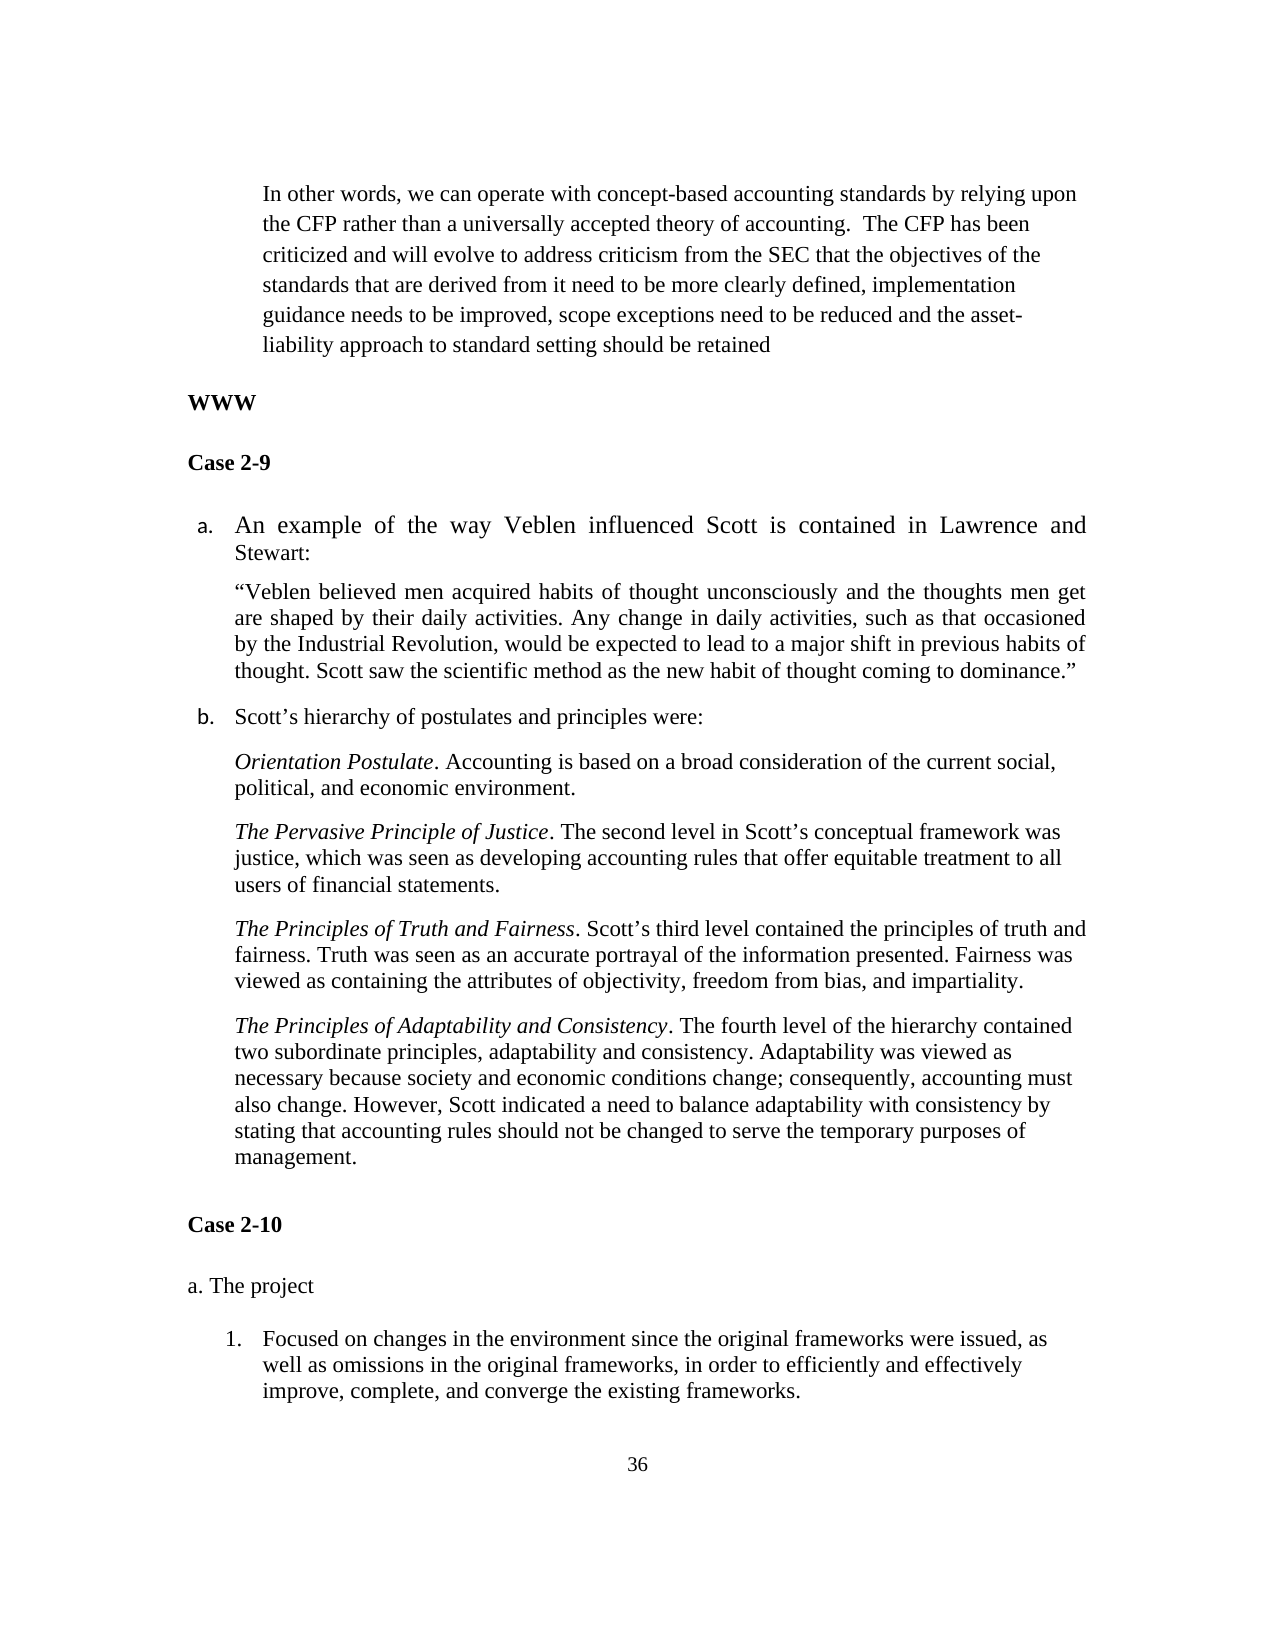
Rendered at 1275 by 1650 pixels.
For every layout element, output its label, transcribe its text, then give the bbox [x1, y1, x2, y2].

text 1. Focused on changes in the environment since the original frameworks were issued, as well as omissions in the original frameworks, in order to efficiently and effectively improve, complete, and converge the existing frameworks. [225, 1324, 1087, 1404]
text The Principles of Adaptability and Consistency. The fourth level of the hierarchy contained two subordinate principles, adaptability and consistency. Adaptability was viewed as necessary because society and economic conditions change; consequently, accounting must also change. However, Scott indicated a need to balance adaptability with consistency by stating that accounting rules should not be changed to serve the temporary purposes of management. [234, 1012, 1087, 1170]
text In other words, we can operate with concept-based accounting standards by relying upon the CFP rather than a universally accepted theory of accounting. The CFP has been criticized and will evolve to address criticism from the SEC that the objectives of the standards that are derived from it need to be more clearly defined, implementation guidance needs to be improved, scope exceptions need to be reduced and the asset-liability approach to standard setting should be retained [262, 180, 1087, 358]
text The Principles of Truth and Fairness. Scott’s third level contained the principles of truth and fairness. Truth was seen as an accurate portrayal of the information presented. Fairness was viewed as containing the attributes of objectivity, freedom from bias, and impartiality. [234, 915, 1087, 994]
list Scott’s hierarchy of postulates and principles were: [197, 702, 1087, 730]
text “Veblen believed men acquired habits of thought unconsciously and the thoughts men get are shaped by their daily activities. Any change in daily activities, such as that occasioned by the Industrial Revolution, would be expected to lead to a major shift in previous habits of thought. Scott saw the scientific method as the new habit of thought coming to dominance.” [234, 578, 1087, 683]
text Case 2-9 [187, 449, 1087, 476]
text WWW [187, 389, 1087, 415]
list An example of the way Veblen influenced Scott is contained in Lawrence and Stewart: [197, 510, 1087, 565]
text a. The project [187, 1272, 1087, 1298]
text The Pervasive Principle of Justice. The second level in Scott’s conceptual framework was justice, which was seen as developing accounting rules that offer equitable treatment to all users of financial statements. [234, 818, 1087, 897]
text Case 2-10 [187, 1211, 1087, 1238]
text Orientation Postulate. Accounting is based on a broad consideration of the current social, political, and economic environment. [234, 748, 1087, 800]
